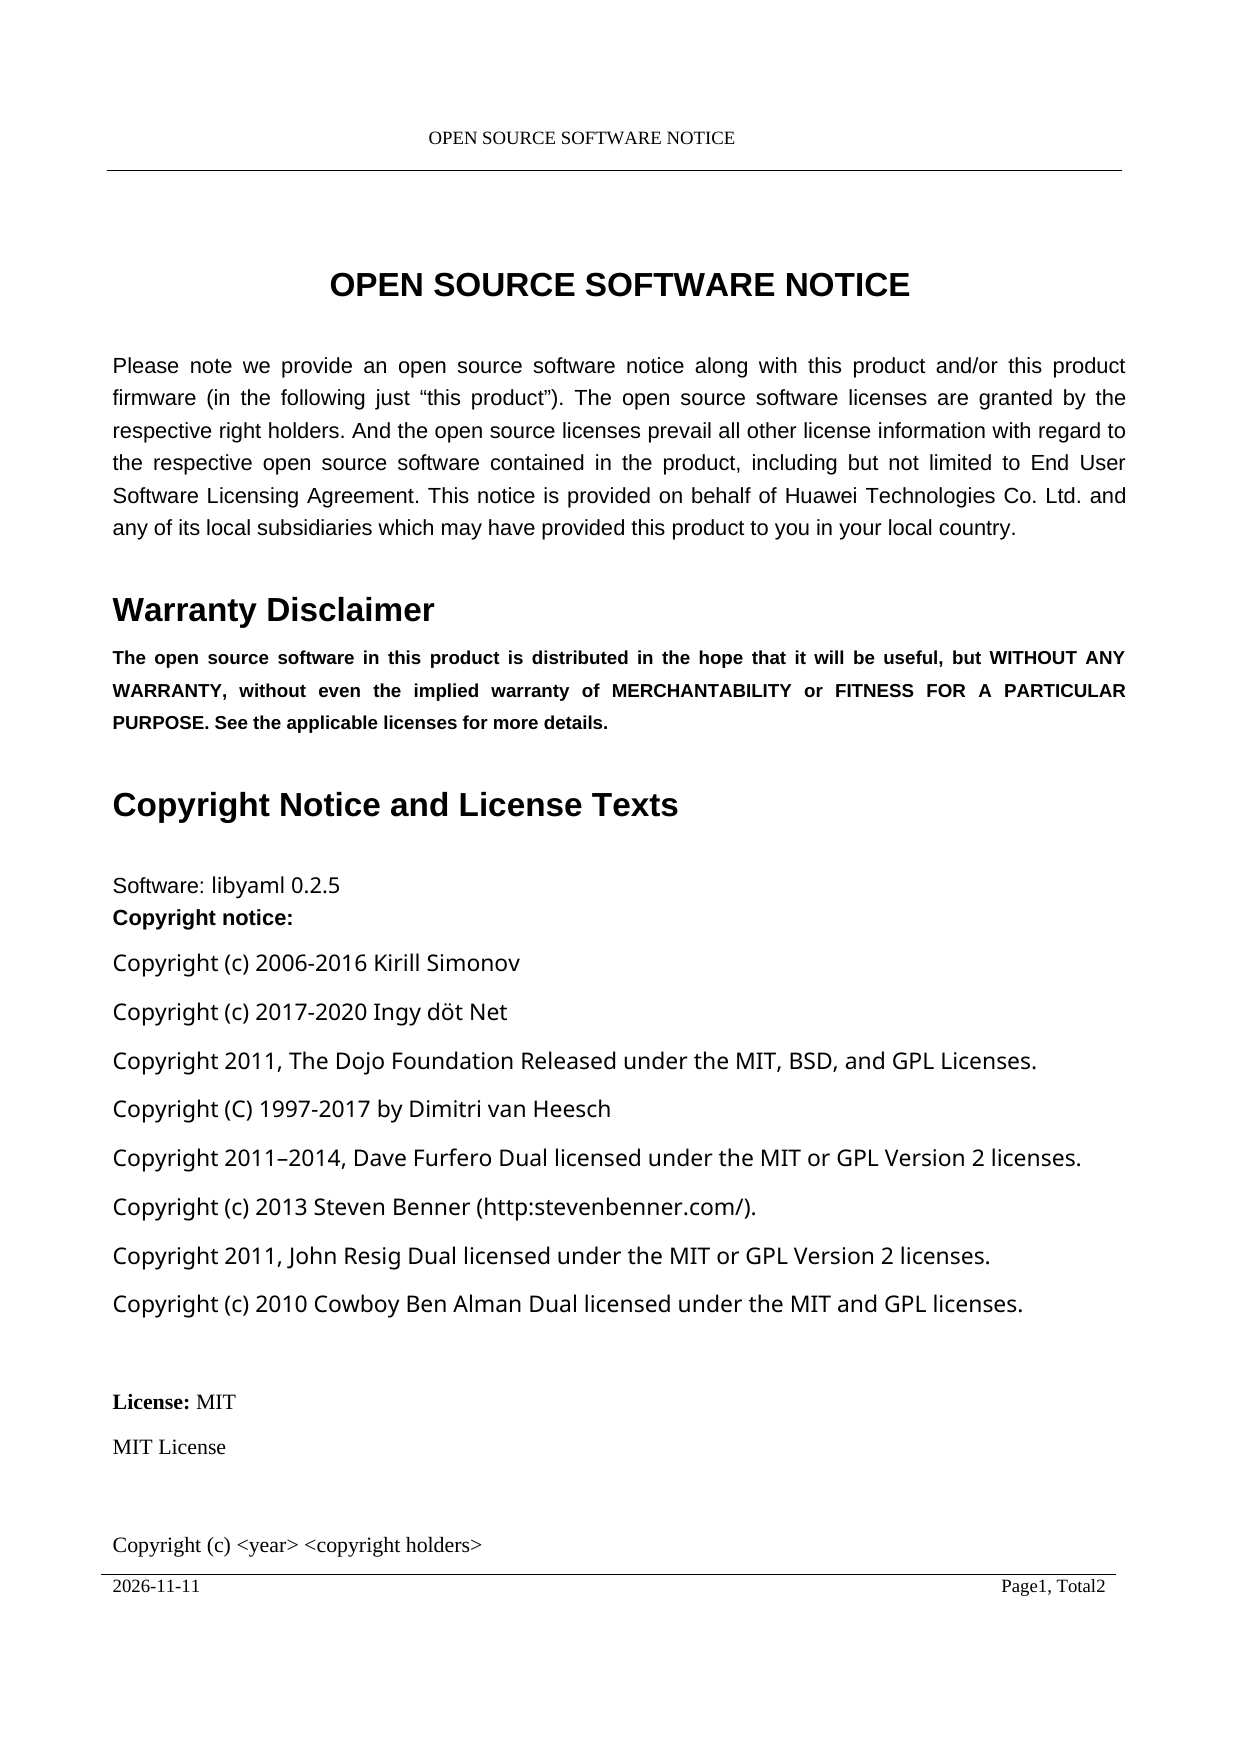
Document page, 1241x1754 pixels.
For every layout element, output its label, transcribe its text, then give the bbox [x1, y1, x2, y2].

text Warranty Disclaimer [112, 576, 1128, 641]
text Copyright Notice and License Texts [112, 771, 1128, 836]
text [112, 1430, 1128, 1560]
text Copyright notice: [112, 901, 1128, 934]
text OPEN SOURCE SOFTWARE NOTICE [112, 251, 1128, 316]
text The open source software in this product is distributed in the hope that it will be useful, but WITHOUT ANY WARRANTY, without even the implied warranty of MERCHANTABILITY or FITNESS FOR A PARTICULAR PURPOSE. See the applicable licenses for more details. [112, 641, 1128, 739]
text Software: libyaml 0.2.5 [112, 869, 1128, 901]
text Copyright (c) 2006-2016 Kirill Simonov Copyright (c) 2017-2020 Ingy döt Net Copyright 2011, The Dojo Foundation Released under the MIT, BSD, and GPL Licenses. Copyright (C) 1997-2017 by Dimitri van Heesch Copyright 2011–2014, Dave Furfero Dual licensed under the MIT or GPL Version 2 licenses. Copyright (c) 2013 Steven Benner (http:stevenbenner.com/). Copyright 2011, John Resig Dual licensed under the MIT or GPL Version 2 licenses. Copyright (c) 2010 Cowboy Ben Alman Dual licensed under the MIT and GPL licenses. [112, 947, 1128, 1369]
text License: MIT [112, 1385, 1128, 1418]
text Please note we provide an open source software notice along with this product and/or this product firmware (in the following just “this product”). The open source software licenses are granted by the respective right holders. And the open source licenses prevail all other license information with regard to the respective open source software contained in the product, including but not limited to End User Software Licensing Agreement. This notice is provided on behalf of Huawei Technologies Co. Ltd. and any of its local subsidiaries which may have provided this product to you in your local country. [112, 349, 1128, 544]
